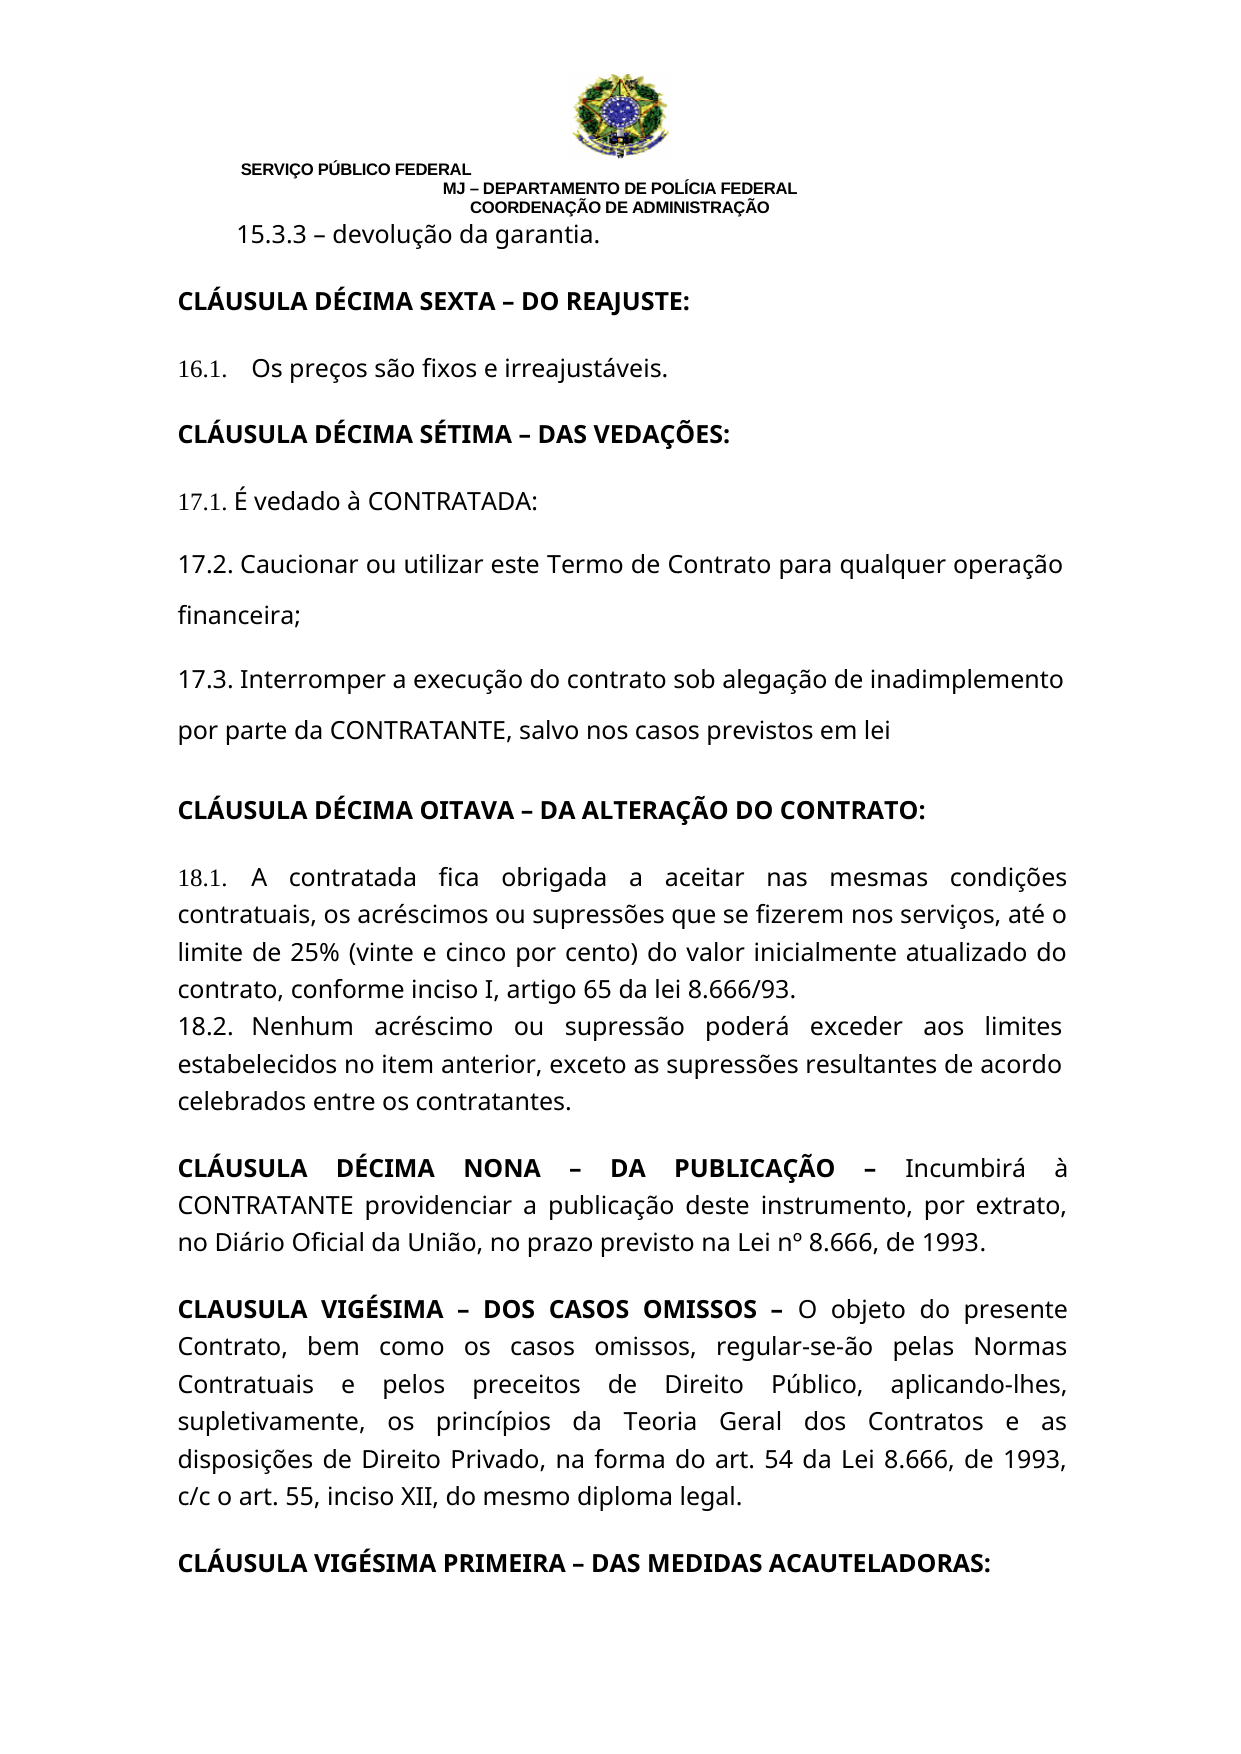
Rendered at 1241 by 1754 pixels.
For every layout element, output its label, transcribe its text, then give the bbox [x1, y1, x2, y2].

text CLÁUSULA DÉCIMA SÉTIMA – DAS VEDAÇÕES: [177, 417, 1068, 451]
text CLÁUSULA DÉCIMA OITAVA – DA ALTERAÇÃO DO CONTRATO: [177, 793, 1068, 827]
list Caucionar ou utilizar este Termo de Contrato para qualquer operação financeira; [177, 547, 1064, 632]
list A contratada fica obrigada a aceitar nas mesmas condições contratuais, os acréscimos ou supressões que se fizerem nos serviços, até o limite de 25% (vinte e cinco por cento) do valor inicialmente atualizado do contrato, conforme inciso I, artigo 65 da lei 8.666/93. [177, 859, 1068, 1006]
text CLÁUSULA DÉCIMA NONA – DA PUBLICAÇÃO – Incumbirá à CONTRATANTE providenciar a publicação deste instrumento, por extrato, no Diário Oficial da União, no prazo previsto na Lei nº 8.666, de 1993. [177, 1150, 1068, 1259]
text CLAUSULA VIGÉSIMA – DOS CASOS OMISSOS – O objeto do presente Contrato, bem como os casos omissos, regular-se-ão pelas Normas Contratuais e pelos preceitos de Direito Público, aplicando-lhes, supletivamente, os princípios da Teoria Geral dos Contratos e as disposições de Direito Privado, na forma do art. 54 da Lei 8.666, de 1993, c/c o art. 55, inciso XII, do mesmo diploma legal. [177, 1292, 1068, 1513]
text CLÁUSULA DÉCIMA SEXTA – DO REAJUSTE: [177, 284, 1068, 318]
text CLÁUSULA VIGÉSIMA PRIMEIRA – DAS MEDIDAS ACAUTELADORAS: [177, 1545, 1068, 1579]
list Nenhum acréscimo ou supressão poderá exceder aos limites estabelecidos no item anterior, exceto as supressões resultantes de acordo celebrados entre os contratantes. [177, 1009, 1063, 1118]
list Os preços são fixos e irreajustáveis. [177, 350, 1068, 384]
list É vedado à CONTRATADA: [177, 483, 1064, 517]
list Interromper a execução do contrato sob alegação de inadimplemento por parte da CONTRATANTE, salvo nos casos previstos em lei [177, 662, 1064, 747]
text 15.3.3 – devolução da garantia. [236, 217, 1068, 251]
